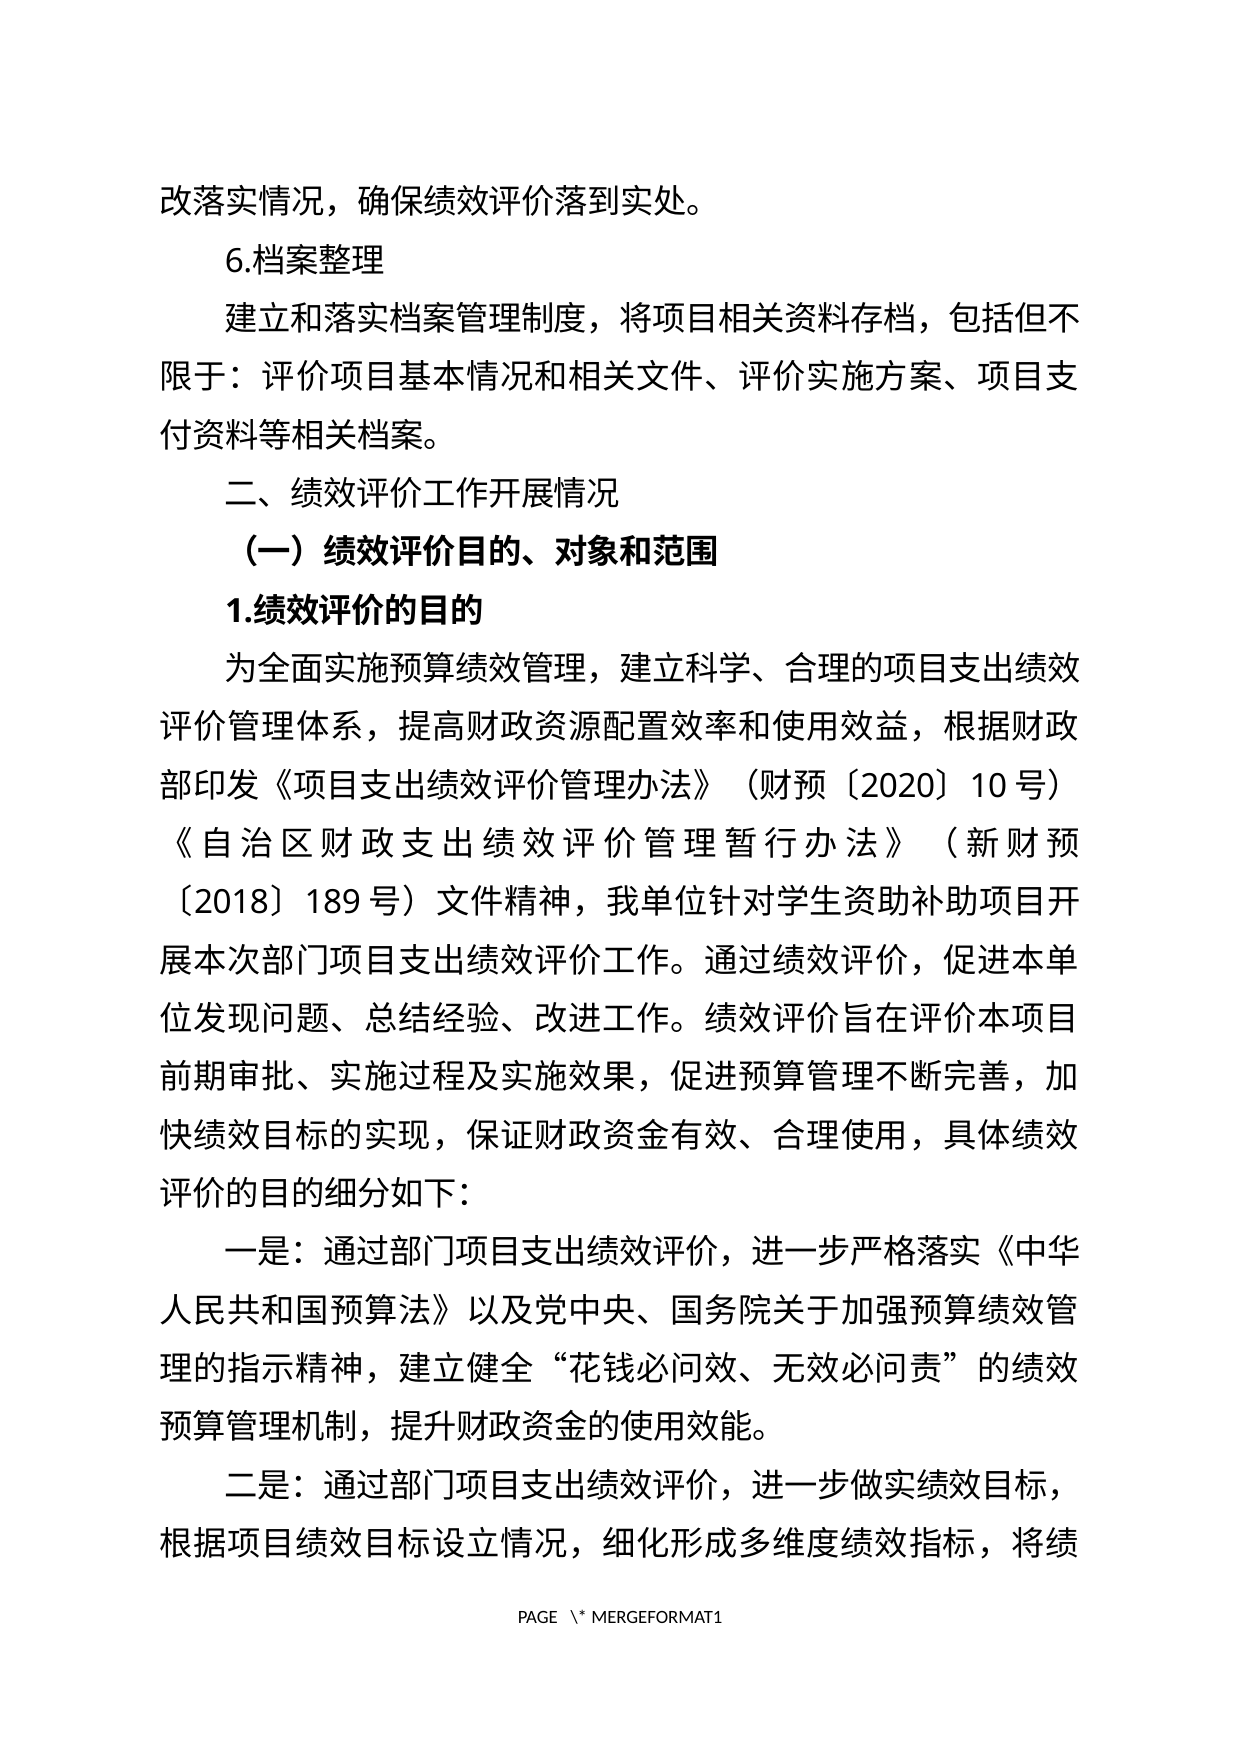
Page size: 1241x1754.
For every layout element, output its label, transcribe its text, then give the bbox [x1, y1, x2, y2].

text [159, 167, 1081, 225]
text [159, 1450, 1081, 1567]
text 为全面实施预算绩效管理，建立科学、合理的项目支出绩效评价管理体系，提高财政资源配置效率和使用效益，根据财政部印发《项目支出绩效评价管理办法》（财预〔2020〕10号）《自治区财政支出绩效评价管理暂行办法》（新财预〔2018〕189号）文件精神，我单位针对学生资助补助项目开展本次部门项目支出绩效评价工作。通过绩效评价，促进本单位发现问题、总结经验、改进工作。绩效评价旨在评价本项目前期审批、实施过程及实施效果，促进预算管理不断完善，加快绩效目标的实现，保证财政资金有效、合理使用，具体绩效评价的目的细分如下： [159, 634, 1081, 1217]
text （一）绩效评价目的、对象和范围 [159, 517, 1081, 575]
text 一是：通过部门项目支出绩效评价，进一步严格落实《中华人民共和国预算法》以及党中央、国务院关于加强预算绩效管理的指示精神，建立健全“花钱必问效、无效必问责”的绩效预算管理机制，提升财政资金的使用效能。 [159, 1217, 1081, 1450]
text 建立和落实档案管理制度，将项目相关资料存档，包括但不限于：评价项目基本情况和相关文件、评价实施方案、项目支付资料等相关档案。 [159, 284, 1081, 459]
text 二、绩效评价工作开展情况 [159, 459, 1081, 517]
text 1.绩效评价的目的 [159, 575, 1081, 634]
text 6.档案整理 [159, 225, 1081, 284]
